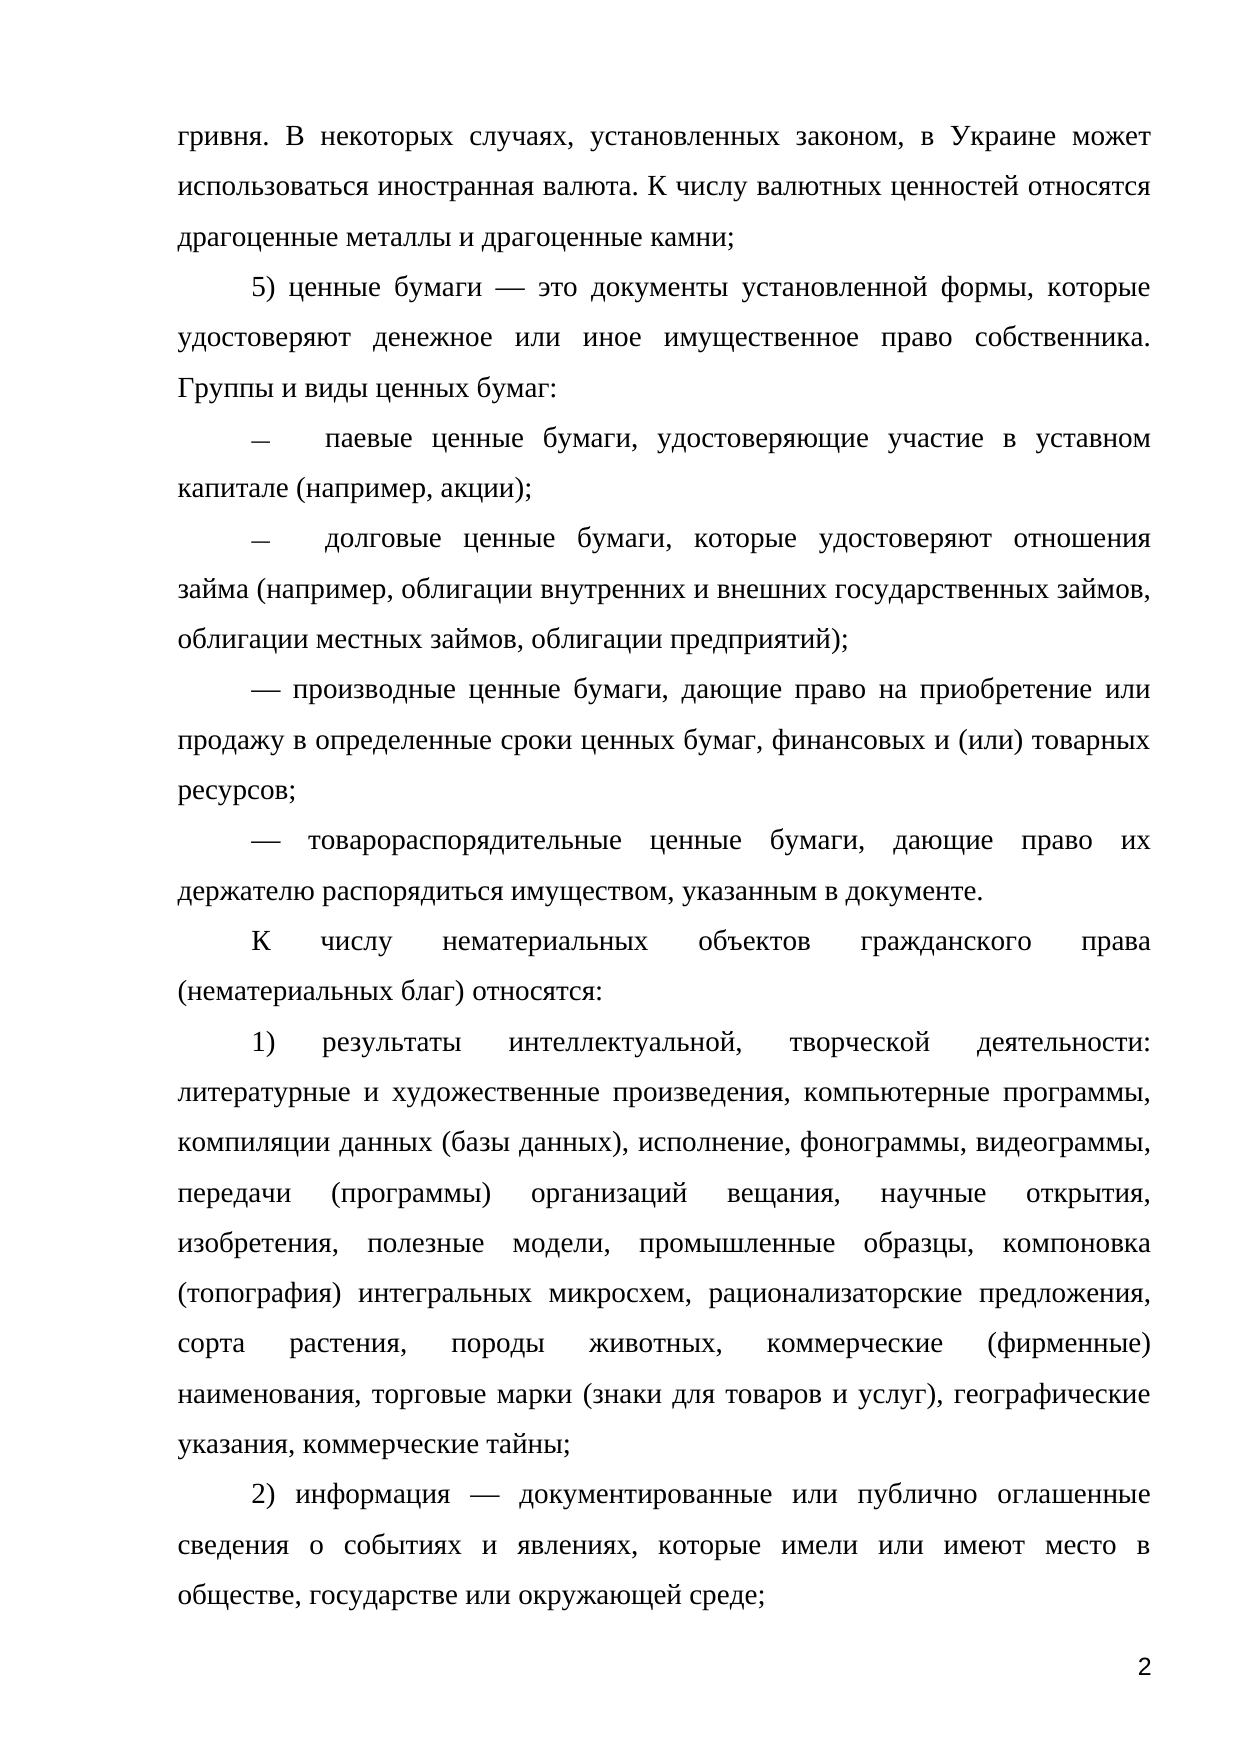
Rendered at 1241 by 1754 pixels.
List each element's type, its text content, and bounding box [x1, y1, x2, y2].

text — товарораспорядительные ценные бумаги, дающие право их держателю распорядиться имуществом, указанным в документе. [177, 822, 1152, 906]
text 1) результаты интеллектуальной, творческой деятельности: литературные и художественные произведения, компьютерные программы, компиляции данных (базы данных), исполнение, фонограммы, видеограммы, передачи (программы) организаций вещания, научные открытия, изобретения, полезные модели, промышленные образцы, компоновка (топография) интегральных микросхем, рационализаторские предложения, сорта растения, породы животных, коммерческие (фирменные) наименования, торговые марки (знаки для товаров и услуг), географические указания, коммерческие тайны; [177, 1024, 1152, 1460]
text К числу нематериальных объектов гражданского права (нематериальных благ) относятся: [177, 923, 1152, 1007]
list долговые ценные бумаги, которые удостоверяют отношения займа (например, облигации внутренних и внешних государственных займов, облигации местных займов, облигации предприятий); [177, 521, 1152, 655]
text 5) ценные бумаги — это документы установленной формы, которые удостоверяют денежное или иное имущественное право собственника. Группы и виды ценных бумаг: [177, 269, 1152, 403]
list паевые ценные бумаги, удостоверяющие участие в уставном капитале (например, акции); [177, 420, 1152, 504]
text 2) информация — документированные или публично оглашенные сведения о событиях и явлениях, которые имели или имеют место в обществе, государстве или окружающей среде; [177, 1477, 1152, 1611]
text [177, 118, 1152, 252]
text — производные ценные бумаги, дающие право на приобретение или продажу в определенные сроки ценных бумаг, финансовых и (или) товарных ресурсов; [177, 672, 1152, 806]
